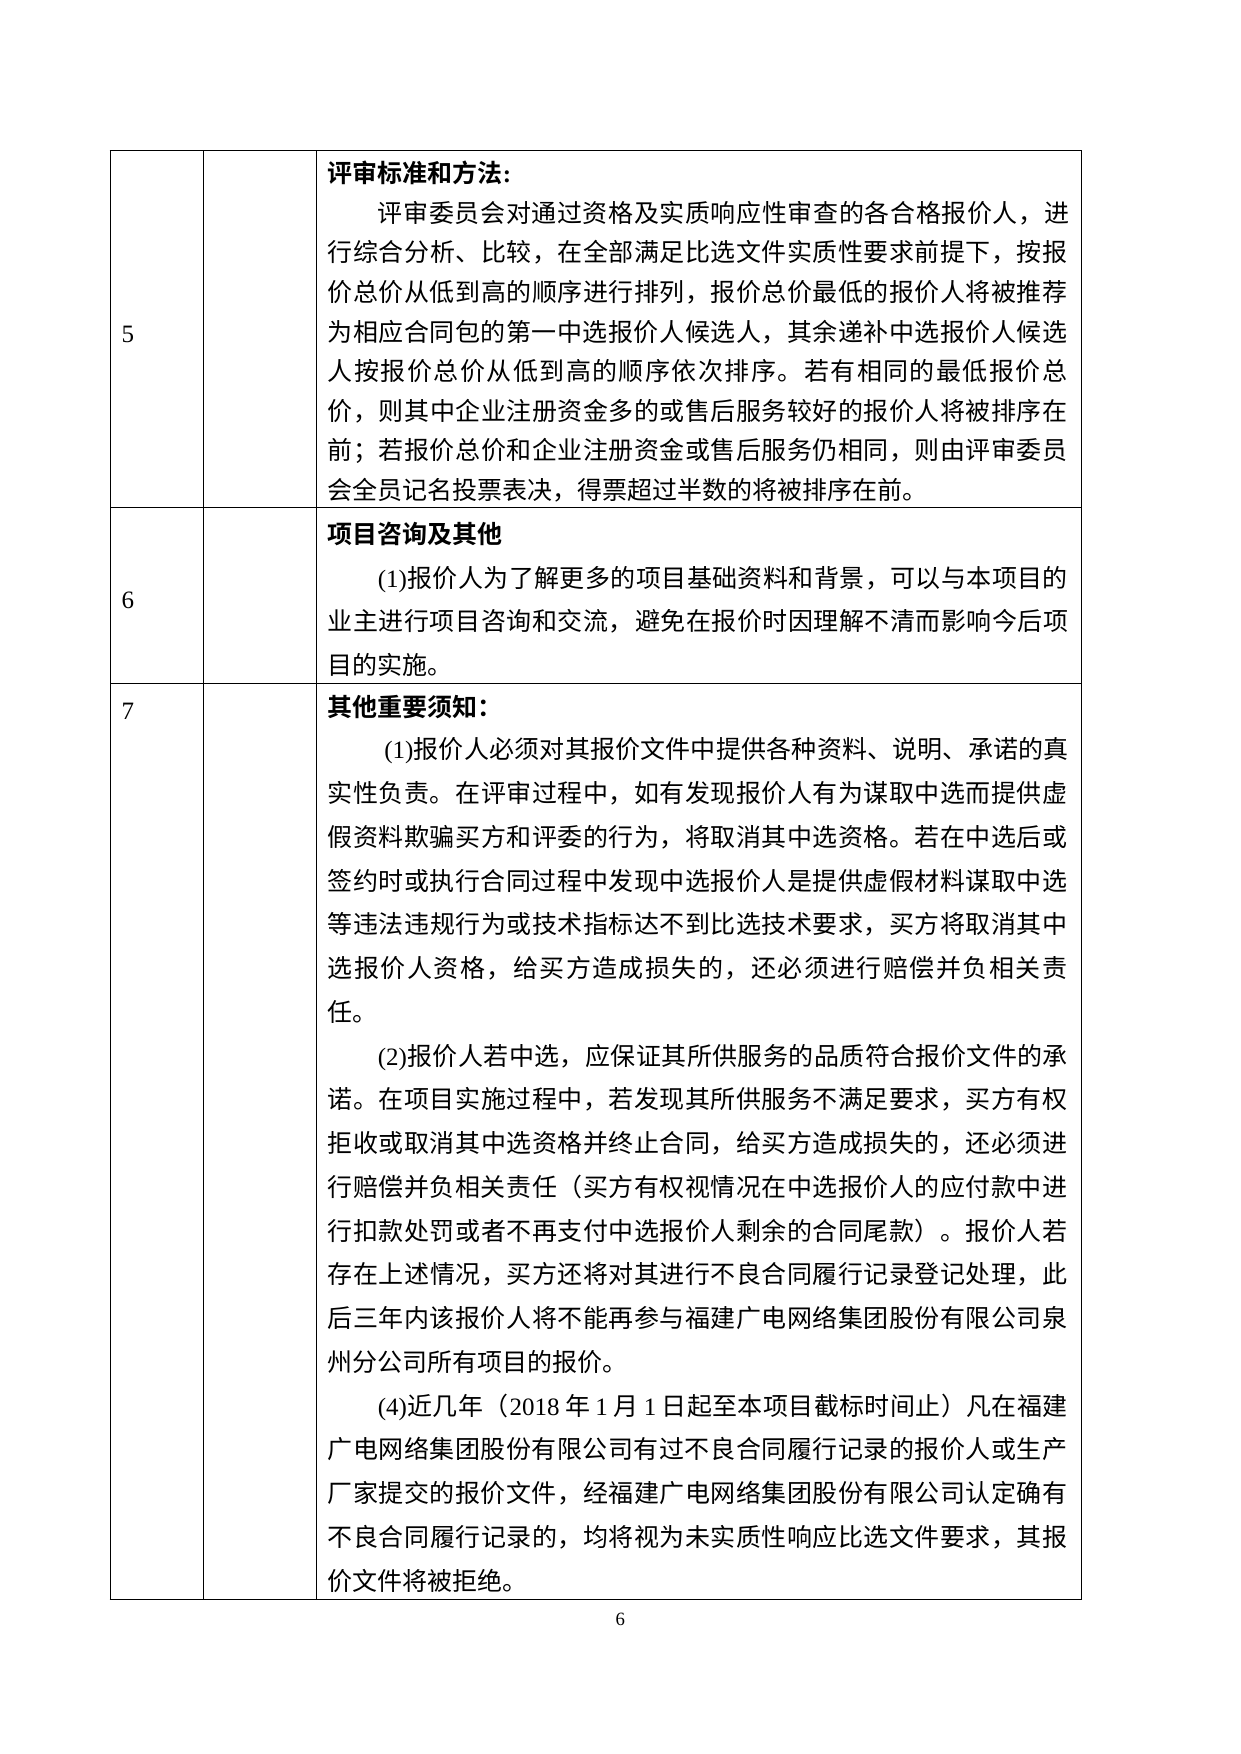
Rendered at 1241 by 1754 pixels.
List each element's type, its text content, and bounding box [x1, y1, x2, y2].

table_cell [204, 151, 316, 507]
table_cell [317, 684, 1081, 1599]
table_cell [204, 684, 316, 1599]
table_cell [204, 508, 316, 683]
table_cell 项目咨询及其他 (1)报价人为了解更多的项目基础资料和背景，可以与本项目的业主进行项目咨询和交流，避免在报价时因理解不清而影响今后项目的实施。 [317, 508, 1081, 683]
table_cell 5 [111, 151, 203, 507]
table_cell 7 [111, 684, 203, 1599]
table_cell 6 [111, 508, 203, 683]
table_cell 评审标准和方法: 评审委员会对通过资格及实质响应性审查的各合格报价人，进行综合分析、比较，在全部满足比选文件实质性要求前提下，按报价总价从低到高的顺序进行排列，报价总价最低的报价人将被推荐为相应合同包的第一中选报价人候选人，其余递补中选报价人候选人按报价总价从低到高的顺序依次排序。若有相同的最低报价总价，则其中企业注册资金多的或售后服务较好的报价人将被排序在前；若报价总价和企业注册资金或售后服务仍相同，则由评审委员会全员记名投票表决，得票超过半数的将被排序在前。 [317, 151, 1081, 507]
